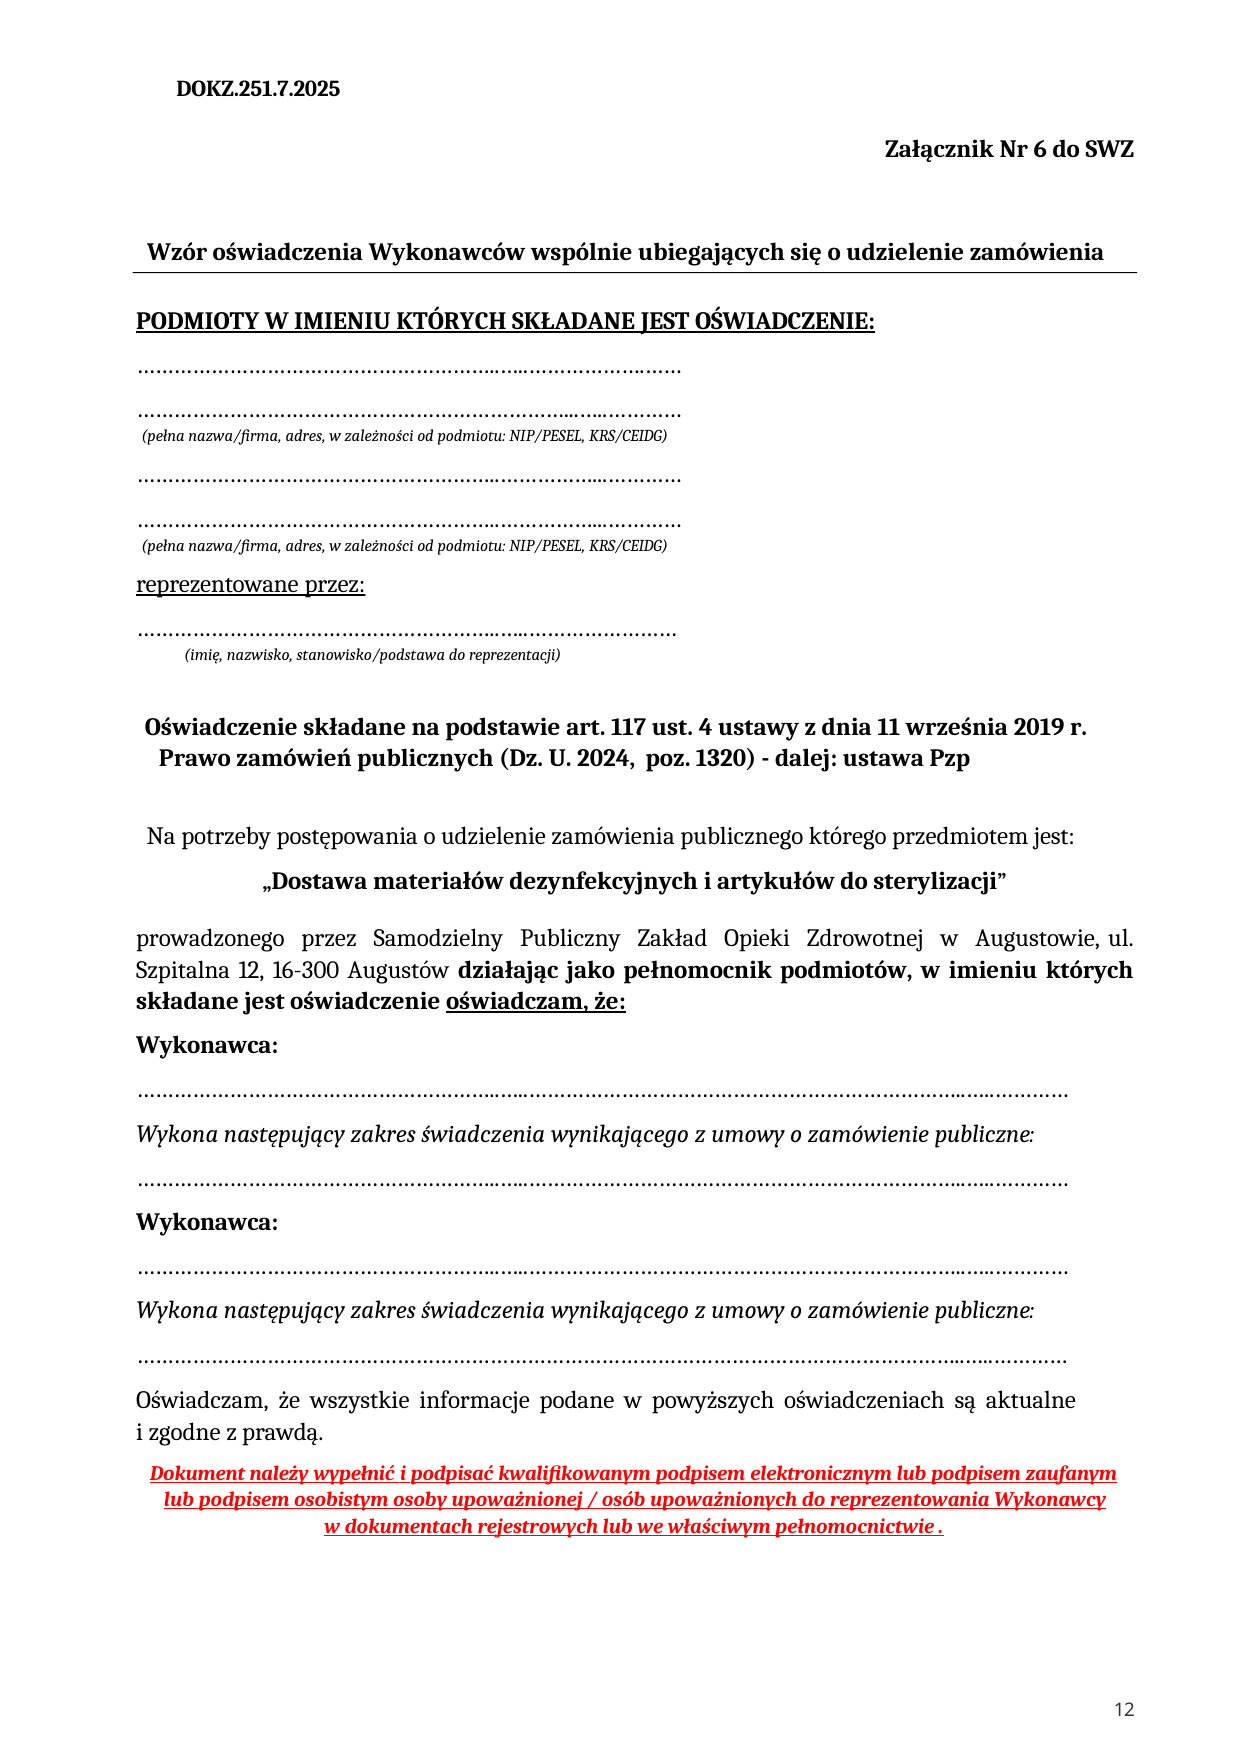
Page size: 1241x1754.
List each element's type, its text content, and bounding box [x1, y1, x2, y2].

text …………………………………………………..…..……………….…… [136, 351, 1152, 379]
text ……………………………………………………………...…..………… [136, 395, 1152, 424]
text Wykonawca: [136, 1031, 1152, 1060]
text Załącznik Nr 6 do SWZ [360, 134, 1134, 163]
text (pełna nazwa/firma, adres, w zależności od podmiotu: NIP/PESEL, KRS/CEIDG) [141, 536, 1152, 555]
text prowadzonego przez Samodzielny Publiczny Zakład Opieki Zdrowotnej w Augustowie, ul. Szpitalna 12, 16-300 Augustów działając jako pełnomocnik podmiotów, w imieniu których składane jest oświadczenie oświadczam, że: [136, 924, 1134, 1016]
text Wykonawca: [136, 1208, 1152, 1237]
text Wykona następujący zakres świadczenia wynikającego z umowy o zamówienie publiczne: [136, 1296, 1152, 1325]
text Wzór oświadczenia Wykonawców wspólnie ubiegających się o udzielenie zamówienia [147, 237, 1152, 266]
text Na potrzeby postępowania o udzielenie zamówienia publicznego którego przedmiotem jest: [146, 822, 1152, 851]
text ……………………………………………………………………………………………………………………..…..………… Oświadczam, że wszystkie informacje podane w powyższych oświadczeniach są aktualne [136, 1325, 1152, 1415]
text …………………………………………………..……………...………… [136, 504, 1152, 533]
text …………………………………………………..…..…………………… [136, 614, 1152, 643]
text Oświadczenie składane na podstawie art. 117 ust. 4 ustawy z dnia 11 września 2019 r. Prawo zamówień publicznych (Dz. U. 2024, poz. 1320) - dalej: ustawa Pzp [144, 713, 1152, 773]
text …………………………………………………..…..……………………………………………………………..…..………… [136, 1252, 1152, 1281]
text lub podpisem osobistym osoby upoważnionej / osób upoważnionych do reprezentowania Wykonawcy w dokumentach rejestrowych lub we właściwym pełnomocnictwie . [160, 1488, 1109, 1538]
text …………………………………………………..…..……………………………………………………………..…..………… [136, 1075, 1152, 1104]
text i zgodne z prawdą. [136, 1417, 1152, 1446]
text Dokument należy wypełnić i podpisać kwalifikowanym podpisem elektronicznym lub podpisem zaufanym [117, 1462, 1152, 1486]
text (pełna nazwa/firma, adres, w zależności od podmiotu: NIP/PESEL, KRS/CEIDG) [141, 427, 1152, 446]
text …………………………………………………..……………...………… [136, 460, 1152, 489]
text (imię, nazwisko, stanowisko/podstawa do reprezentacji) [184, 646, 1152, 665]
text reprezentowane przez: [136, 570, 1152, 599]
text Wykona następujący zakres świadczenia wynikającego z umowy o zamówienie publiczne: [136, 1119, 1152, 1148]
text PODMIOTY W IMIENIU KTÓRYCH SKŁADANE JEST OŚWIADCZENIE: [136, 307, 1152, 335]
text …………………………………………………..…..……………………………………………………………..…..………… [136, 1164, 1152, 1192]
text „Dostawa materiałów dezynfekcyjnych i artykułów do sterylizacji” [118, 866, 1152, 895]
